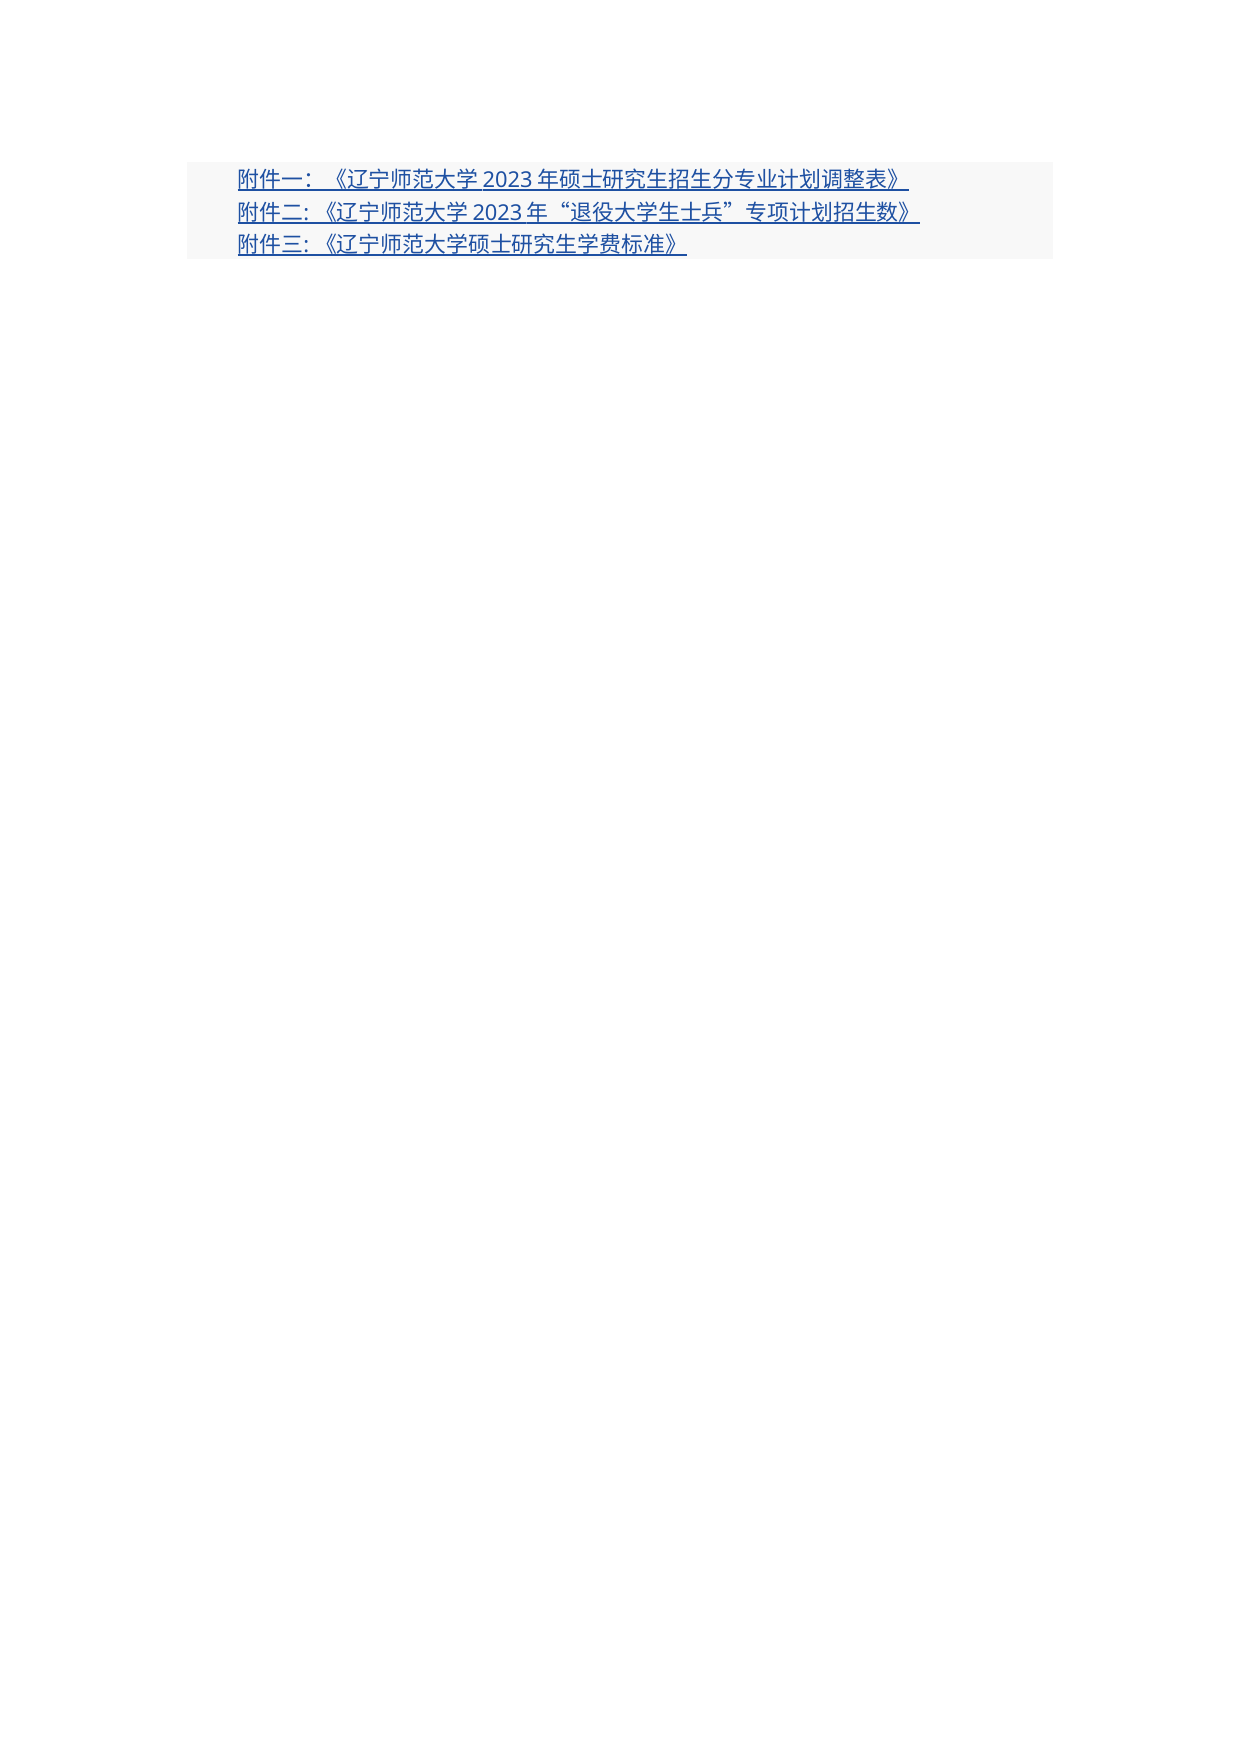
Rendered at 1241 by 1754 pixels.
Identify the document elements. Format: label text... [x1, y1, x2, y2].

text 附件三: 《辽宁师范大学硕士研究生学费标准》 [187, 227, 1053, 259]
text 附件二: 《辽宁师范大学2023年“退役大学生士兵”专项计划招生数》 [187, 194, 1053, 227]
text 附件一：《辽宁师范大学2023年硕士研究生招生分专业计划调整表》 [187, 162, 1053, 194]
